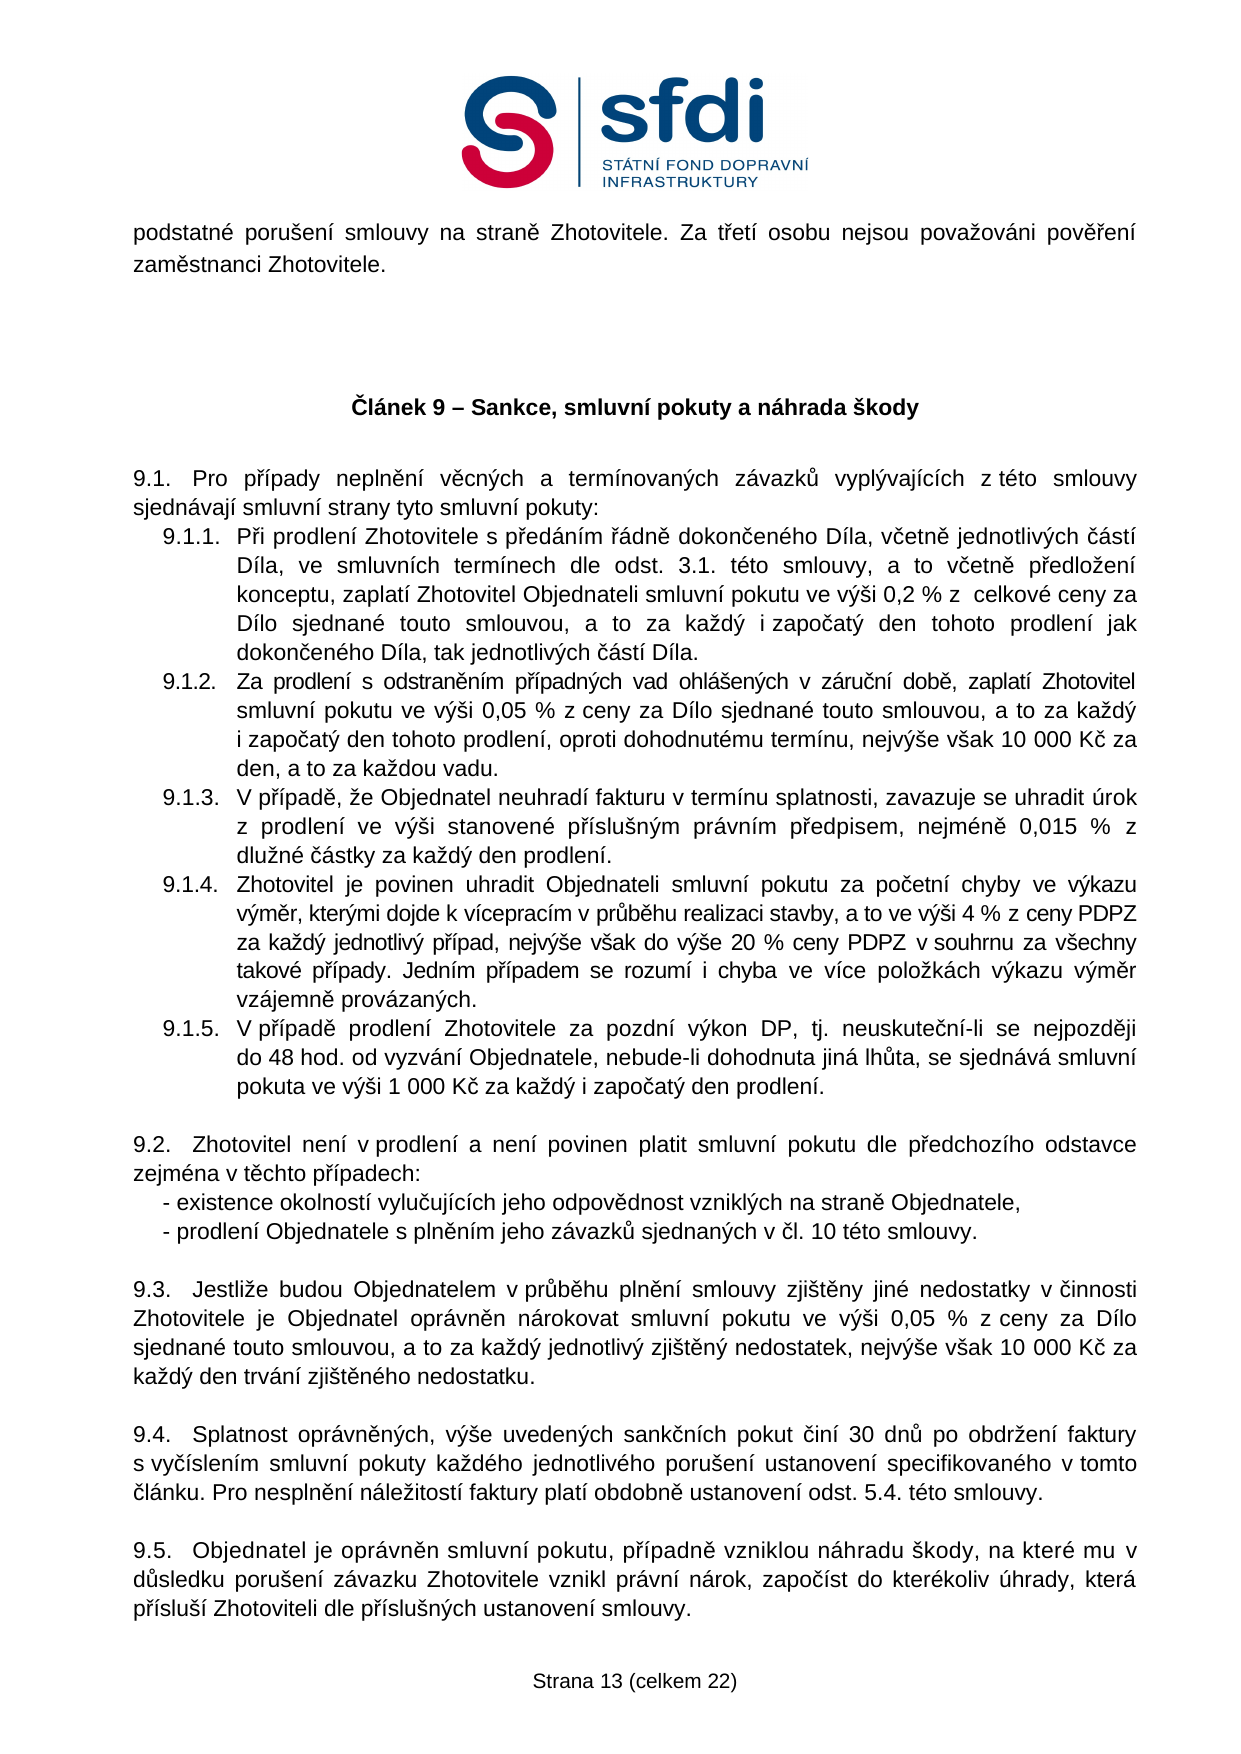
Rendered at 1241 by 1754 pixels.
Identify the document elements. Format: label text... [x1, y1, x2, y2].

list Jestliže budou Objednatelem v průběhu plnění smlouvy zjištěny jiné nedostatky v činnosti Zhotovitele je Objednatel oprávněn nárokovat smluvní pokutu ve výši 0,05 % z ceny za Dílo sjednané touto smlouvou, a to za každý jednotlivý zjištěný nedostatek, nejvýše však 10 000 Kč za každý den trvání zjištěného nedostatku. [133, 1276, 1137, 1389]
text - existence okolností vylučujících jeho odpovědnost vzniklých na straně Objednatele, [133, 1189, 1126, 1216]
text Článek 9 – Sankce, smluvní pokuty a náhrada škody [133, 393, 1137, 420]
list Objednatel je oprávněn smluvní pokutu, případně vzniklou náhradu škody, na které mu v důsledku porušení závazku Zhotovitele vznikl právní nárok, započíst do kterékoliv úhrady, která přísluší Zhotoviteli dle příslušných ustanovení smlouvy. [133, 1537, 1137, 1621]
list Při prodlení Zhotovitele s předáním řádně dokončeného Díla, včetně jednotlivých částí Díla, ve smluvních termínech dle odst. 3.1. této smlouvy, a to včetně předložení konceptu, zaplatí Zhotovitel Objednateli smluvní pokutu ve výši 0,2 % z celkové ceny za Dílo sjednané touto smlouvou, a to za každý i započatý den tohoto prodlení jak dokončeného Díla, tak jednotlivých částí Díla. [162, 523, 1137, 665]
list Zhotovitel je povinen uhradit Objednateli smluvní pokutu za početní chyby ve výkazu výměr, kterými dojde k vícepracím v průběhu realizaci stavby, a to ve výši 4 % z ceny PDPZ za každý jednotlivý případ, nejvýše však do výše 20 % ceny PDPZ v souhrnu za všechny takové případy. Jedním případem se rozumí i chyba ve více položkách výkazu výměr vzájemně provázaných. [162, 871, 1137, 1013]
list Pro případy neplnění věcných a termínovaných závazků vyplývajících z této smlouvy sjednávají smluvní strany tyto smluvní pokuty: [133, 465, 1137, 521]
picture [461, 73, 809, 191]
list Za prodlení s odstraněním případných vad ohlášených v záruční době, zaplatí Zhotovitel smluvní pokutu ve výši 0,05 % z ceny za Dílo sjednané touto smlouvou, a to za každý i započatý den tohoto prodlení, oproti dohodnutému termínu, nejvýše však 10 000 Kč za den, a to za každou vadu. [162, 668, 1137, 781]
text - prodlení Objednatele s plněním jeho závazků sjednaných v čl. 10 této smlouvy. [133, 1218, 1126, 1244]
list Zhotovitel není v prodlení a není povinen platit smluvní pokutu dle předchozího odstavce zejména v těchto případech: [133, 1131, 1137, 1187]
list V případě prodlení Zhotovitele za pozdní výkon DP, tj. neuskuteční-li se nejpozději do 48 hod. od vyzvání Objednatele, nebude-li dohodnuta jiná lhůta, se sjednává smluvní pokuta ve výši 1 000 Kč za každý i započatý den prodlení. [162, 1015, 1137, 1100]
list V případě, že Objednatel neuhradí fakturu v termínu splatnosti, zavazuje se uhradit úrok z prodlení ve výši stanovené příslušným právním předpisem, nejméně 0,015 % z dlužné částky za každý den prodlení. [162, 784, 1137, 868]
list Splatnost oprávněných, výše uvedených sankčních pokut činí 30 dnů po obdržení faktury s vyčíslením smluvní pokuty každého jednotlivého porušení ustanovení specifikovaného v tomto článku. Pro nesplnění náležitostí faktury platí obdobně ustanovení odst. 5.4. této smlouvy. [133, 1421, 1137, 1505]
